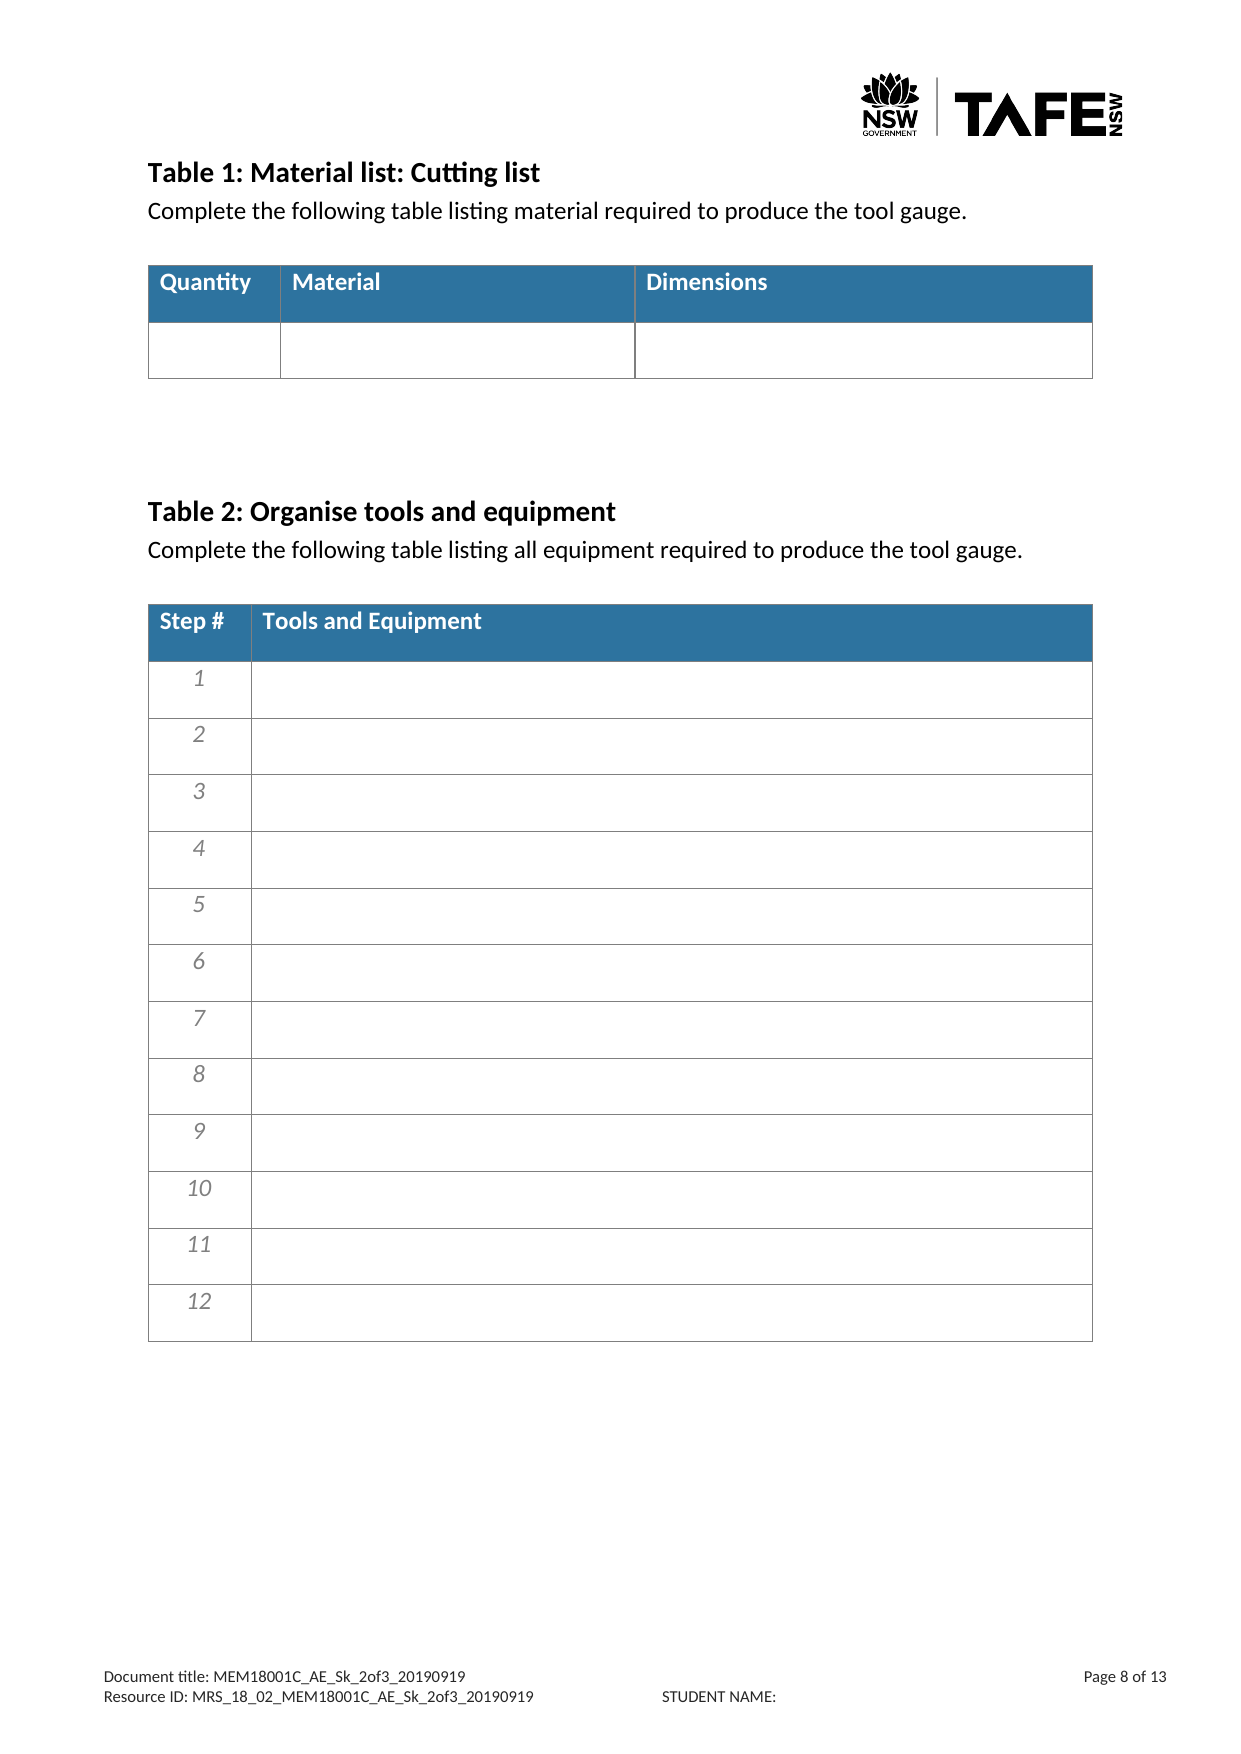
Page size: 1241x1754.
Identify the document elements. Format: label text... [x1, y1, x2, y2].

table_cell [252, 1285, 1092, 1341]
table_header Tools and Equipment [252, 605, 1092, 661]
table_cell [252, 1229, 1092, 1284]
table_cell [252, 832, 1092, 887]
table_cell [252, 1115, 1092, 1171]
text Table 2: Organise tools and equipment [148, 493, 1092, 529]
text Complete the following table listing material required to produce the tool gauge. [148, 195, 1092, 226]
table_cell [636, 323, 1092, 378]
table_cell 7 [149, 1002, 251, 1057]
table_header Step # [149, 605, 251, 661]
table_cell 4 [149, 832, 251, 887]
table_cell 10 [149, 1172, 251, 1227]
table_cell 11 [149, 1229, 251, 1284]
text Complete the following table listing all equipment required to produce the tool gauge. [148, 534, 1092, 564]
table_cell 2 [149, 719, 251, 774]
table_cell 6 [149, 945, 251, 1001]
table_cell 3 [149, 775, 251, 831]
table_cell 1 [149, 662, 251, 717]
table_cell 9 [149, 1115, 251, 1171]
table_cell [252, 775, 1092, 831]
table_cell [281, 323, 634, 378]
table_header Dimensions [636, 266, 1092, 322]
table_cell [252, 889, 1092, 944]
text Table 1: Material list: Cutting list [148, 154, 1092, 190]
table_cell 12 [149, 1285, 251, 1341]
table_header Material [281, 266, 634, 322]
table_header Quantity [149, 266, 280, 322]
table_cell 8 [149, 1059, 251, 1114]
table_cell [252, 1172, 1092, 1227]
table_cell [149, 323, 280, 378]
table_cell [252, 662, 1092, 717]
picture [861, 71, 1123, 137]
table_cell 5 [149, 889, 251, 944]
table_cell [252, 1002, 1092, 1057]
table_cell [252, 945, 1092, 1001]
table_cell [252, 1059, 1092, 1114]
table_cell [252, 719, 1092, 774]
